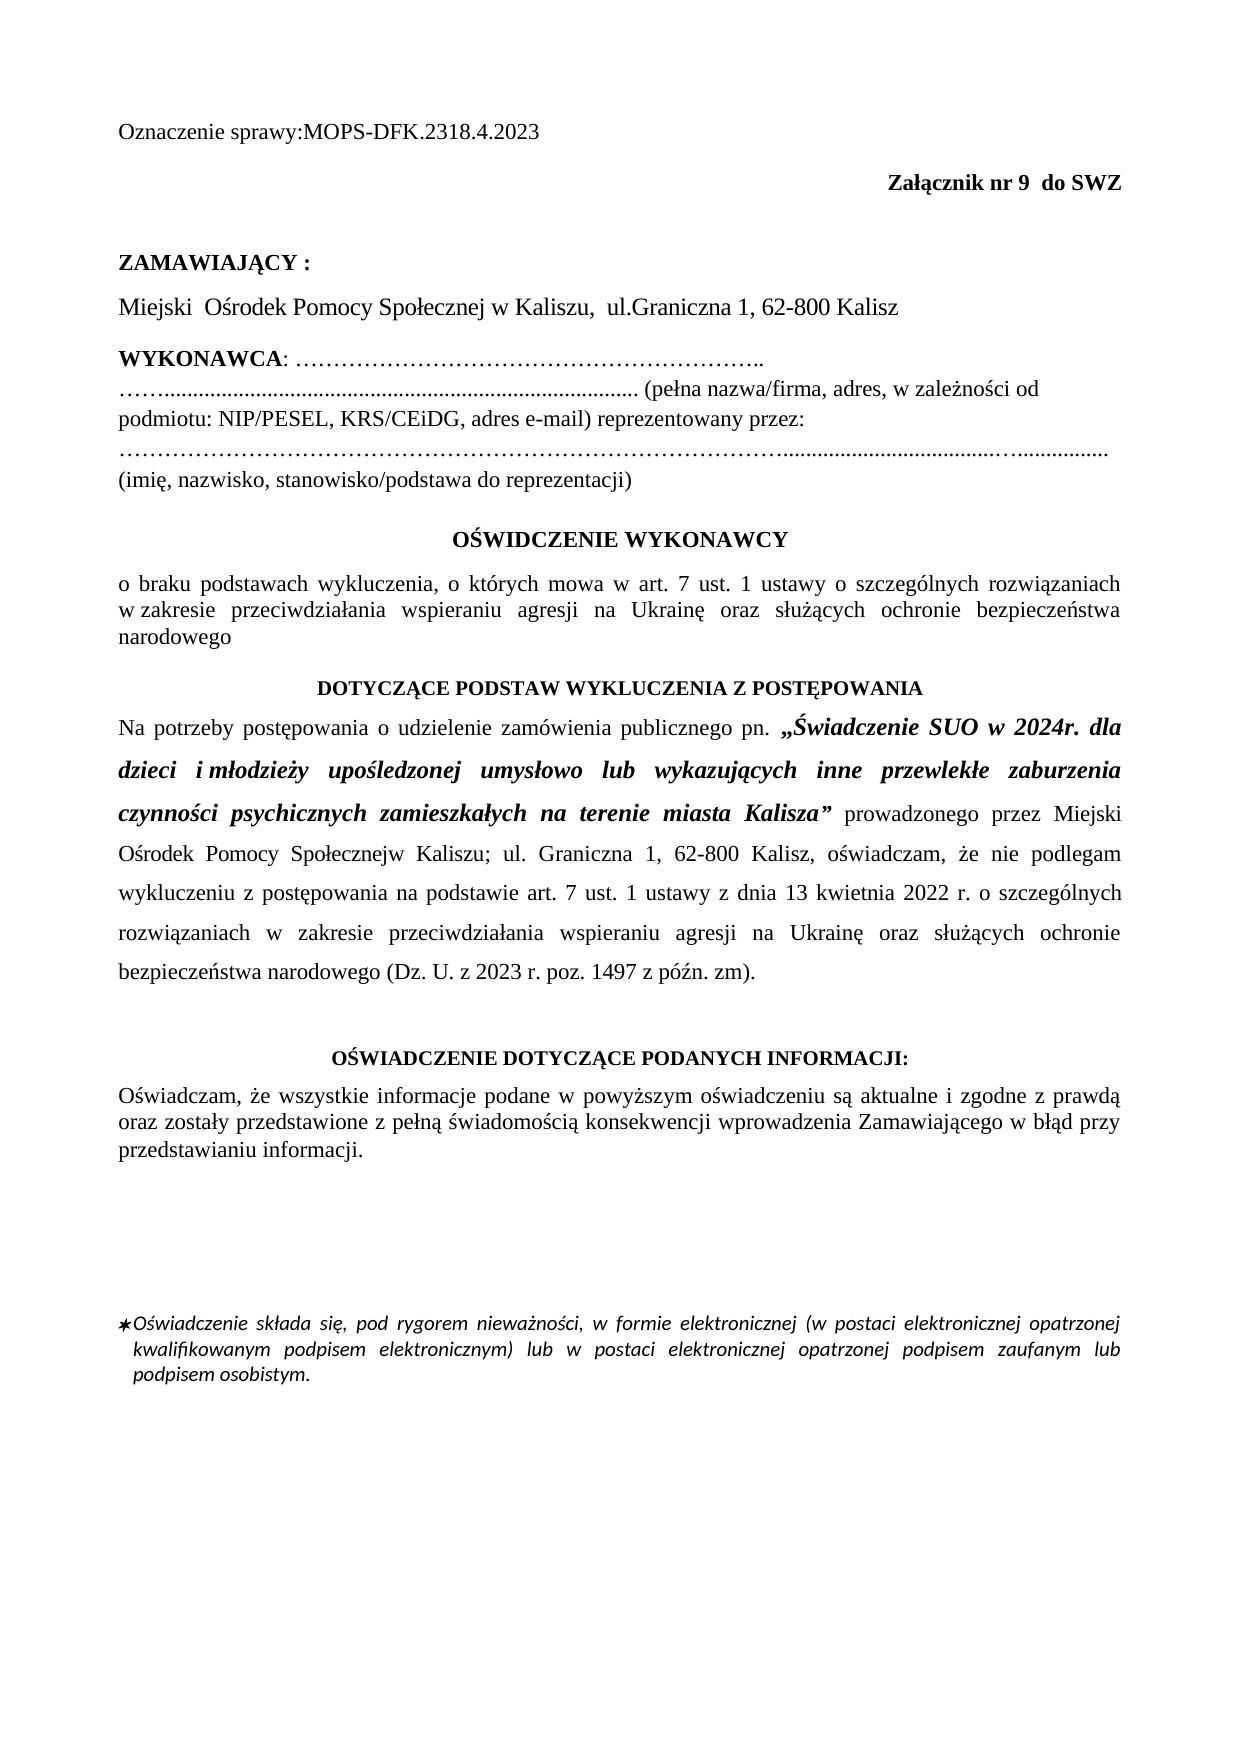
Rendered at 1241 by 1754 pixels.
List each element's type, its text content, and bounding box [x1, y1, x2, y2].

list Na potrzeby postępowania o udzielenie zamówienia publicznego pn. „Świadczenie SUO w 2024r. dla dzieci i młodzieży upośledzonej umysłowo lub wykazujących inne przewlekłe zaburzenia czynności psychicznych zamieszkałych na terenie miasta Kalisza” prowadzonego przez Miejski Ośrodek Pomocy Społecznejw Kaliszu; ul. Graniczna 1, 62-800 Kalisz, oświadczam, że nie podlegam wykluczeniu z postępowania na podstawie art. 7 ust. 1 ustawy z dnia 13 kwietnia 2022 r. o szczególnych rozwiązaniach w zakresie przeciwdziałania wspieraniu agresji na Ukrainę oraz służących ochronie bezpieczeństwa narodowego (Dz. U. z 2023 r. poz. 1497 z późn. zm). [118, 712, 1122, 984]
text OŚWIADCZENIE DOTYCZĄCE PODANYCH INFORMACJI: [118, 1046, 1122, 1070]
list Miejski Ośrodek Pomocy Społecznej w Kaliszu, ul.Graniczna 1, 62-800 Kalisz [118, 292, 1122, 321]
text DOTYCZĄCE PODSTAW WYKLUCZENIA Z POSTĘPOWANIA [118, 676, 1122, 699]
text o braku podstawach wykluczenia, o których mowa w art. 7 ust. 1 ustawy o szczególnych rozwiązaniach w zakresie przeciwdziałania wspieraniu agresji na Ukrainę oraz służących ochronie bezpieczeństwa narodowego [118, 570, 1122, 649]
text Załącznik nr 9 do SWZ [118, 169, 1122, 196]
text WYKONAWCA: ……………………………………………………..……................................................................................... (pełna nazwa/firma, adres, w zależności od podmiotu: NIP/PESEL, KRS/CEiDG, adres e-mail) reprezentowany przez: …………………………………………………………………………….....................................…................ (imię, nazwisko, stanowisko/podstawa do reprezentacji) [118, 345, 1122, 492]
list Oświadczenie składa się, pod rygorem nieważności, w formie elektronicznej (w postaci elektronicznej opatrzonej kwalifikowanym podpisem elektronicznym) lub w postaci elektronicznej opatrzonej podpisem zaufanym lub podpisem osobistym. [118, 1310, 1122, 1387]
text Oznaczenie sprawy:MOPS-DFK.2318.4.2023 [118, 118, 1122, 144]
list ZAMAWIAJĄCY : [118, 249, 1122, 275]
text Oświadczam, że wszystkie informacje podane w powyższym oświadczeniu są aktualne i zgodne z prawdą oraz zostały przedstawione z pełną świadomością konsekwencji wprowadzenia Zamawiającego w błąd przy przedstawianiu informacji. [118, 1082, 1122, 1163]
text OŚWIDCZENIE WYKONAWCY [118, 526, 1122, 552]
